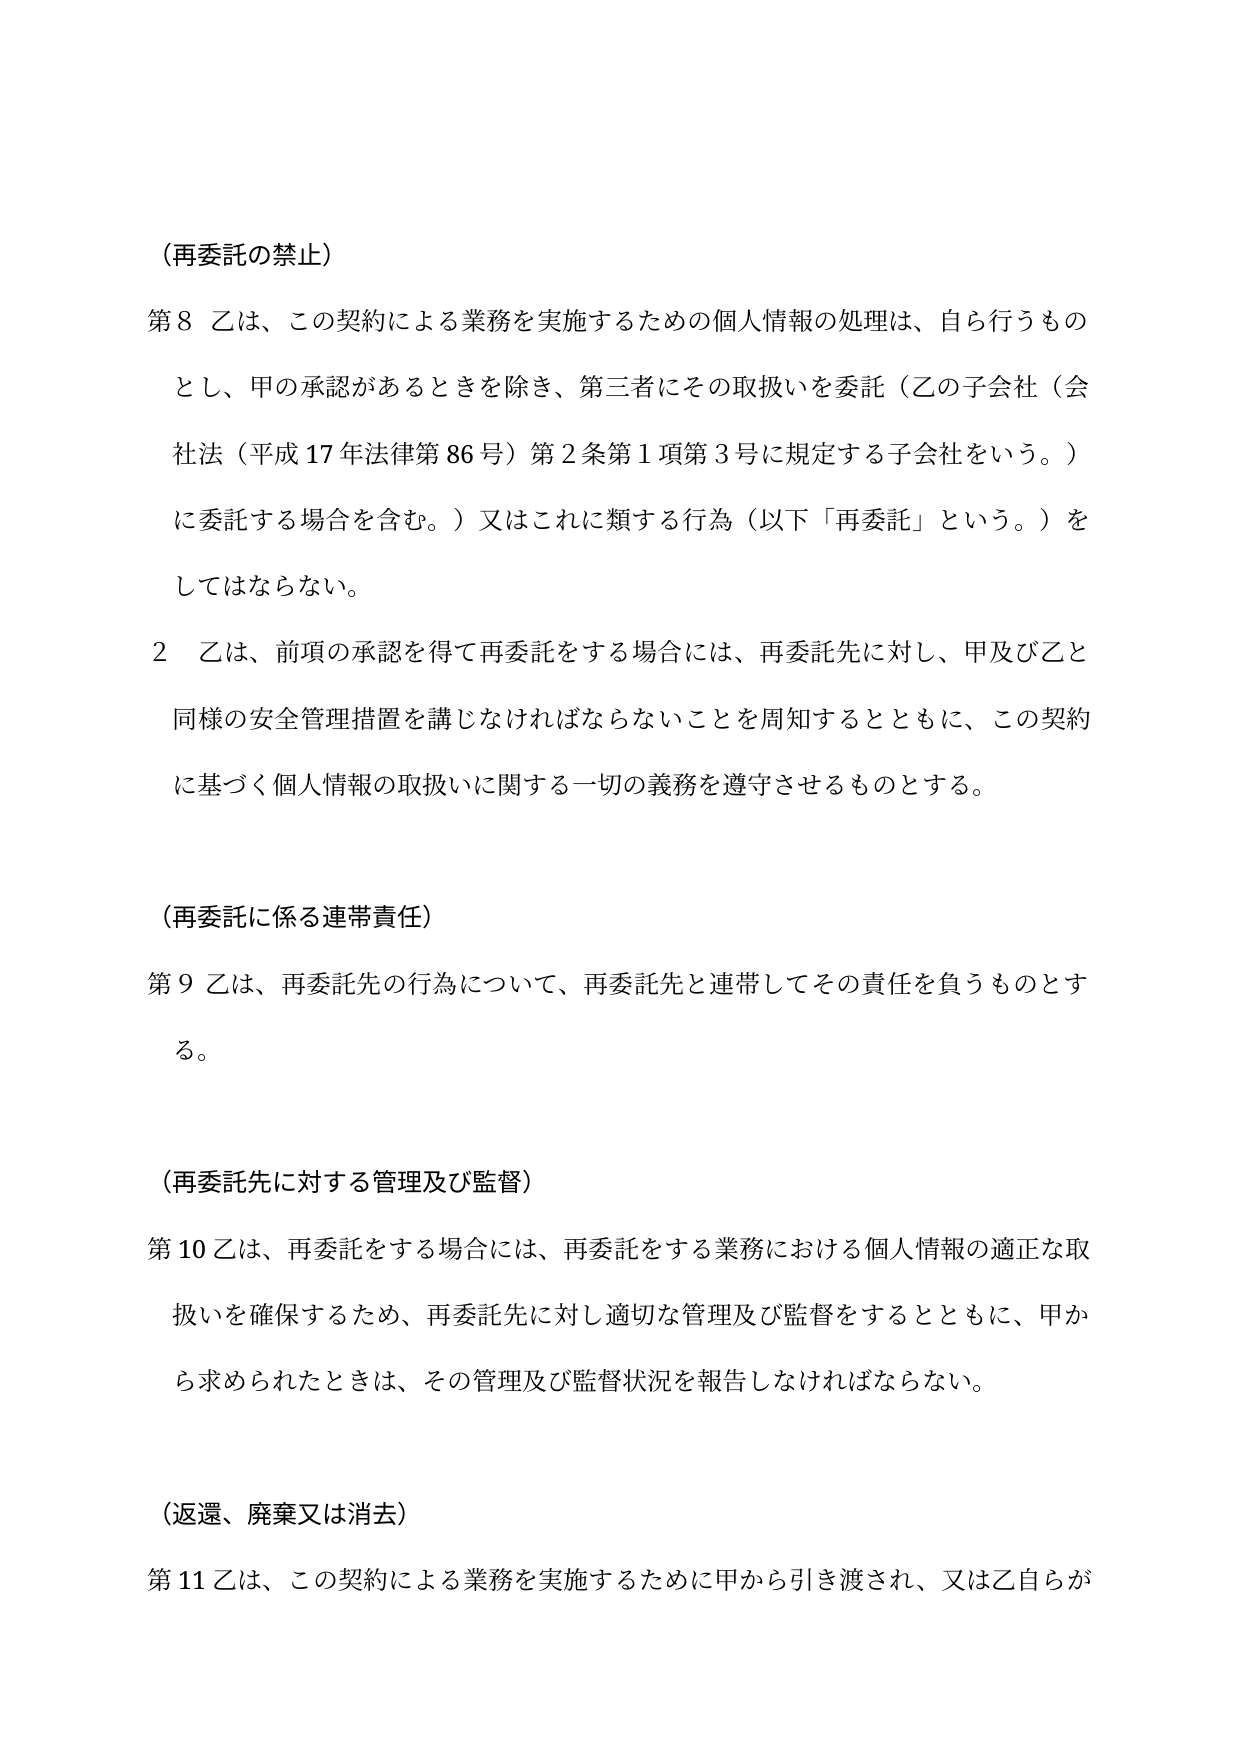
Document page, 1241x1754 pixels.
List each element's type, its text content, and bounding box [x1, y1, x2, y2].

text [148, 1545, 1092, 1612]
text （再委託に係る連帯責任） [148, 883, 1092, 949]
text 第８ 乙は、この契約による業務を実施するための個人情報の処理は、自ら行うものとし、甲の承認があるときを除き、第三者にその取扱いを委託（乙の子会社（会社法（平成17年法律第86号）第２条第１項第３号に規定する子会社をいう。）に委託する場合を含む。）又はこれに類する行為（以下「再委託」という。）をしてはならない。 [148, 287, 1092, 618]
text ２ 乙は、前項の承認を得て再委託をする場合には、再委託先に対し、甲及び乙と同様の安全管理措置を講じなければならないことを周知するとともに、この契約に基づく個人情報の取扱いに関する一切の義務を遵守させるものとする。 [148, 618, 1092, 817]
text （再委託の禁止） [148, 220, 1092, 287]
text （返還、廃棄又は消去） [148, 1479, 1092, 1545]
text 第10 乙は、再委託をする場合には、再委託をする業務における個人情報の適正な取扱いを確保するため、再委託先に対し適切な管理及び監督をするとともに、甲から求められたときは、その管理及び監督状況を報告しなければならない。 [148, 1214, 1092, 1413]
text 第９ 乙は、再委託先の行為について、再委託先と連帯してその責任を負うものとする。 [148, 949, 1092, 1082]
text （再委託先に対する管理及び監督） [148, 1148, 1092, 1214]
